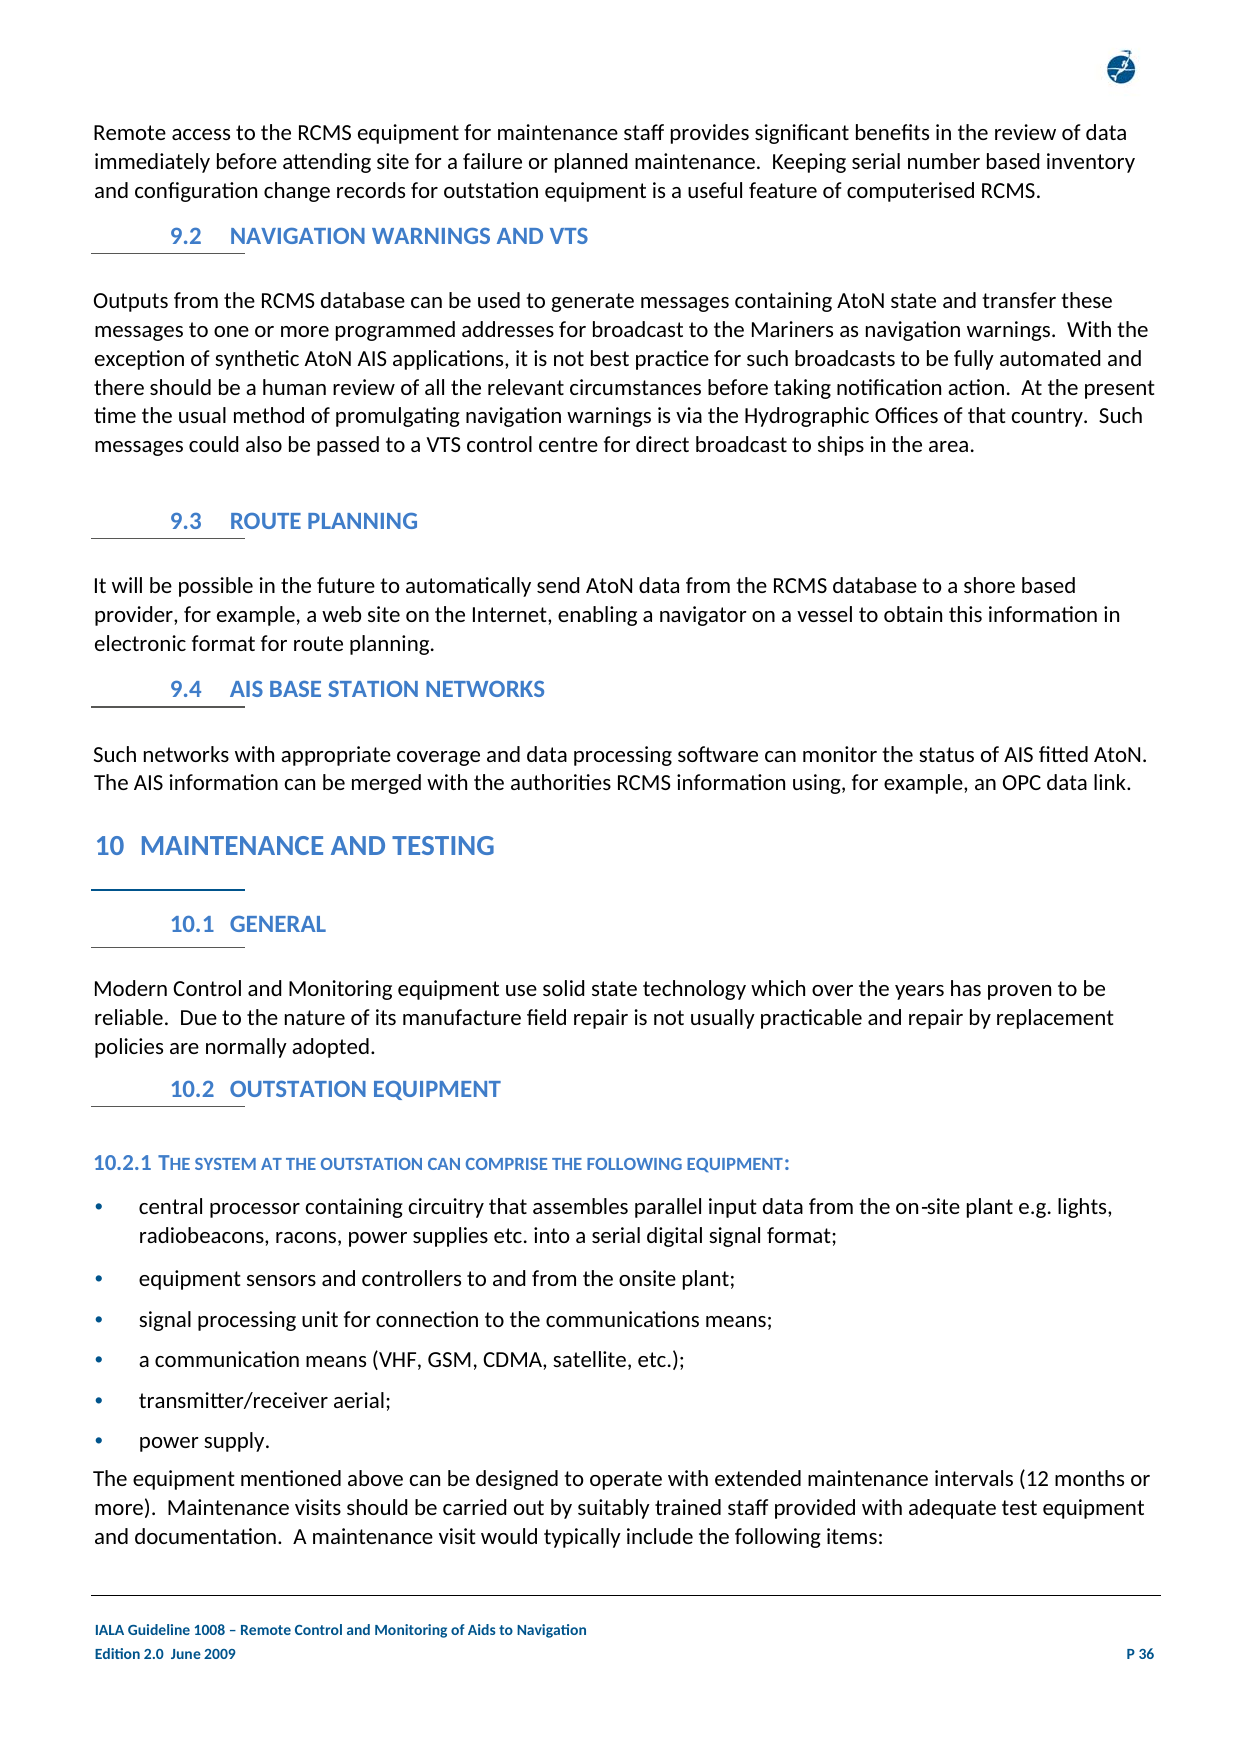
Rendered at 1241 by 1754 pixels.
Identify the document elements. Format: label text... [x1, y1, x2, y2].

list NAVIGATION WARNINGS AND VTS [169, 220, 1158, 250]
text Remote access to the RCMS equipment for maintenance staff provides significant benefits in the review of data immediately before attending site for a failure or planned maintenance. Keeping serial number based inventory and configuration change records for outstation equipment is a useful feature of computerised RCMS. [93, 118, 1158, 204]
list GENERAL [169, 908, 1158, 939]
text 10.2.1 THE SYSTEM AT THE OUTSTATION CAN COMPRISE THE FOLLOWING EQUIPMENT: [93, 1148, 1158, 1176]
list OUTSTATION EQUIPMENT [169, 1073, 1158, 1103]
list MAINTENANCE AND TESTING [94, 827, 1158, 863]
picture [1075, 0, 1194, 118]
list transmitter/receiver aerial; [94, 1386, 1158, 1414]
text It will be possible in the future to automatically send AtoN data from the RCMS database to a shore based provider, for example, a web site on the Internet, enabling a navigator on a vessel to obtain this information in electronic format for route planning. [93, 572, 1158, 657]
text Modern Control and Monitoring equipment use solid state technology which over the years has proven to be reliable. Due to the nature of its manufacture field repair is not usually practicable and repair by replacement policies are normally adopted. [93, 974, 1158, 1060]
text Outputs from the RCMS database can be used to generate messages containing AtoN state and transfer these messages to one or more programmed addresses for broadcast to the Mariners as navigation warnings. With the exception of synthetic AtoN AIS applications, it is not best practice for such broadcasts to be fully automated and there should be a human review of all the relevant circumstances before taking notification action. At the present time the usual method of promulgating navigation warnings is via the Hydrographic Offices of that country. Such messages could also be passed to a VTS control centre for direct broadcast to ships in the area. [93, 286, 1158, 458]
list central processor containing circuitry that assembles parallel input data from the on‐site plant e.g. lights, radiobeacons, racons, power supplies etc. into a serial digital signal format; [94, 1192, 1158, 1249]
text Such networks with appropriate coverage and data processing software can monitor the status of AIS fitted AtoN. The AIS information can be merged with the authorities RCMS information using, for example, an OPC data link. [93, 740, 1158, 797]
list signal processing unit for connection to the communications means; [94, 1305, 1158, 1333]
list a communication means (VHF, GSM, CDMA, satellite, etc.); [94, 1346, 1158, 1373]
list equipment sensors and controllers to and from the onsite plant; [94, 1264, 1158, 1292]
list power supply. [94, 1427, 1158, 1454]
list ROUTE PLANNING [169, 505, 1158, 536]
text The equipment mentioned above can be designed to operate with extended maintenance intervals (12 months or more). Maintenance visits should be carried out by suitably trained staff provided with adequate test equipment and documentation. A maintenance visit would typically include the following items: [93, 1464, 1158, 1550]
list AIS BASE STATION NETWORKS [169, 673, 1158, 704]
